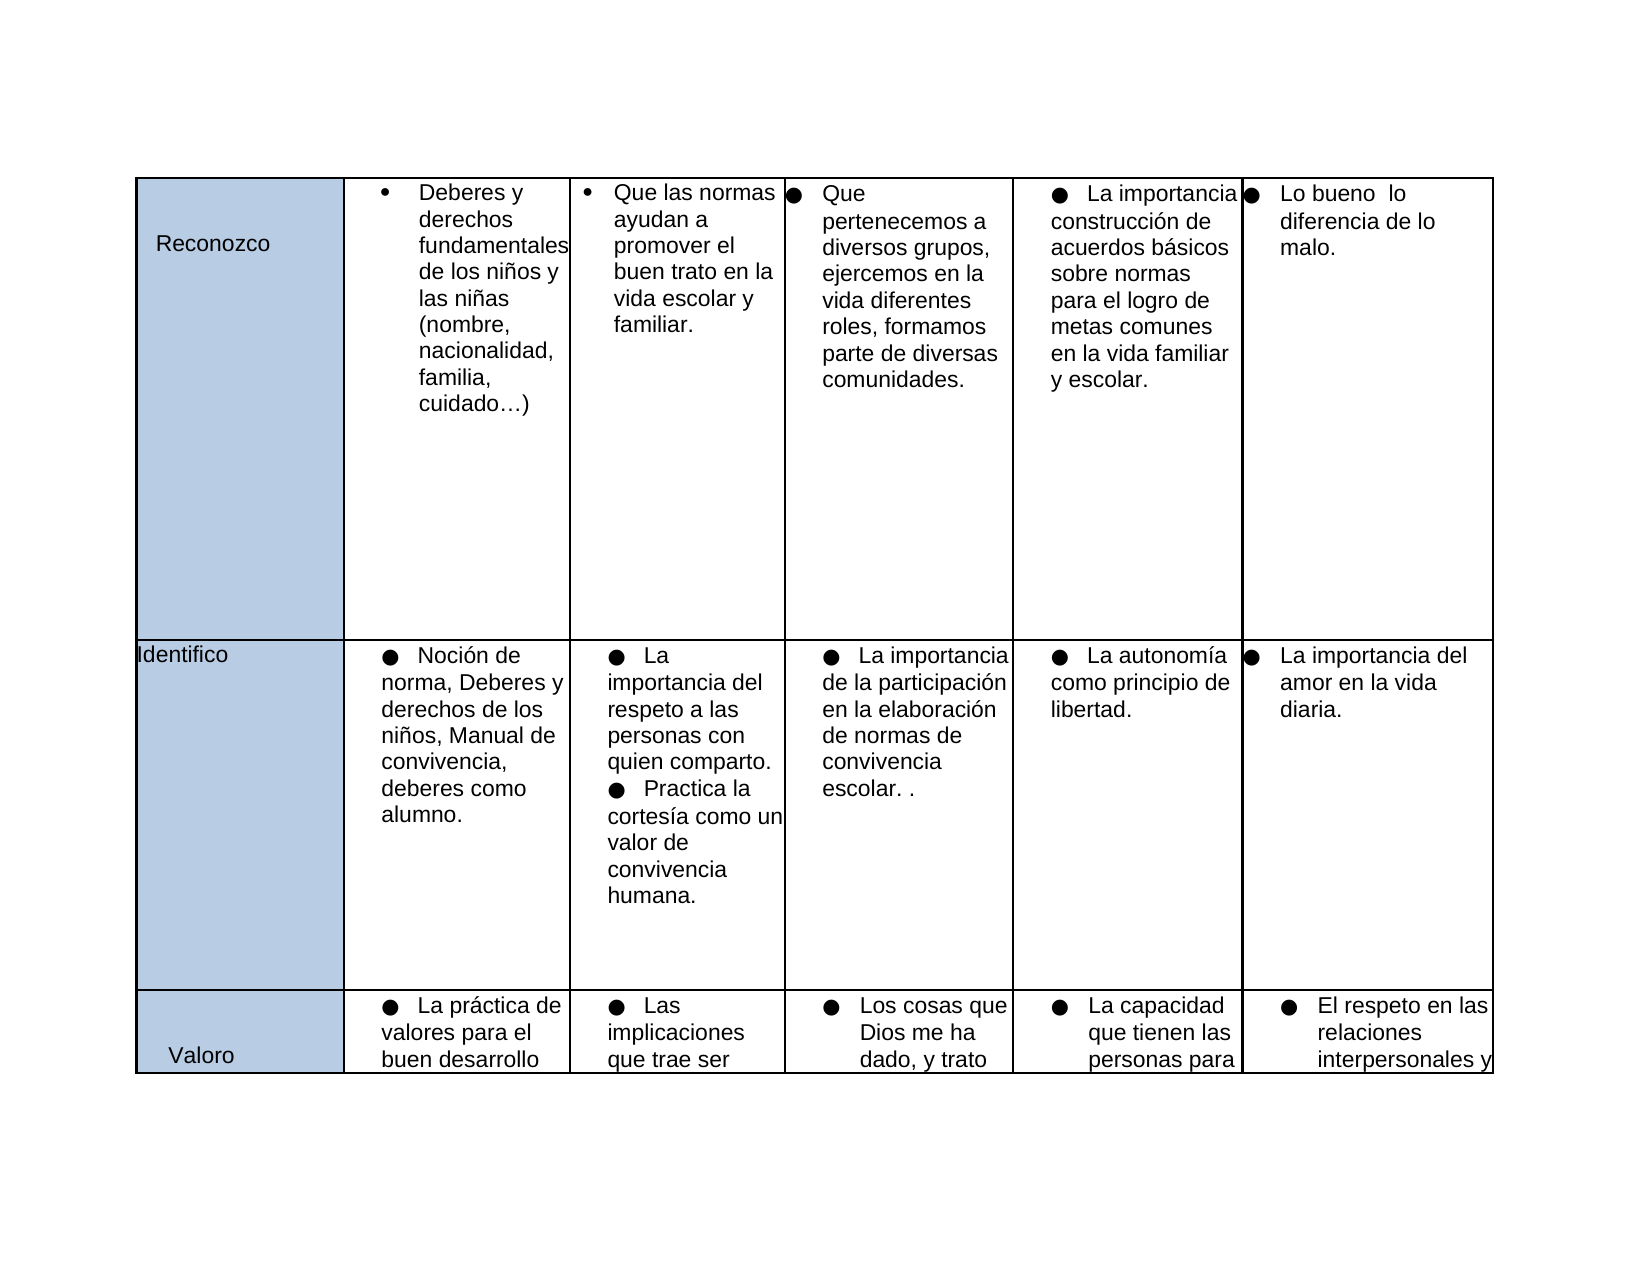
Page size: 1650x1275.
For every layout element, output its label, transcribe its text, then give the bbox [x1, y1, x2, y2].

table_cell Identifico [138, 641, 343, 989]
table_cell Lo bueno lo diferencia de lo malo. [1244, 179, 1492, 639]
table_cell Noción de norma, Deberes y derechos de los niños, Manual de convivencia, deberes como alumno. [345, 641, 569, 989]
table_cell La importancia construcción de acuerdos básicos sobre normas para el logro de metas comunes en la vida familiar y escolar. [1014, 179, 1241, 639]
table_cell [345, 991, 569, 1072]
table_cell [786, 991, 1012, 1072]
table_cell La importancia del amor en la vida diaria. [1244, 641, 1492, 989]
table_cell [571, 991, 784, 1072]
table_cell Valoro [138, 991, 343, 1072]
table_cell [1014, 991, 1241, 1072]
table_cell Que pertenecemos a diversos grupos, ejercemos en la vida diferentes roles, formamos parte de diversas comunidades. [786, 179, 1012, 639]
table_cell Que las normas ayudan a promover el buen trato en la vida escolar y familiar. [571, 179, 784, 639]
table_cell Deberes y derechos fundamentales de los niños y las niñas (nombre, nacionalidad, familia, cuidado…) [345, 179, 569, 639]
table_cell La autonomía como principio de libertad. [1014, 641, 1241, 989]
table_cell La importancia del respeto a las personas con quien comparto. Practica la cortesía como un valor de convivencia humana. [571, 641, 784, 989]
table_cell La importancia de la participación en la elaboración de normas de convivencia escolar. . [786, 641, 1012, 989]
table_cell Reconozco [138, 179, 343, 639]
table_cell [1244, 991, 1492, 1072]
